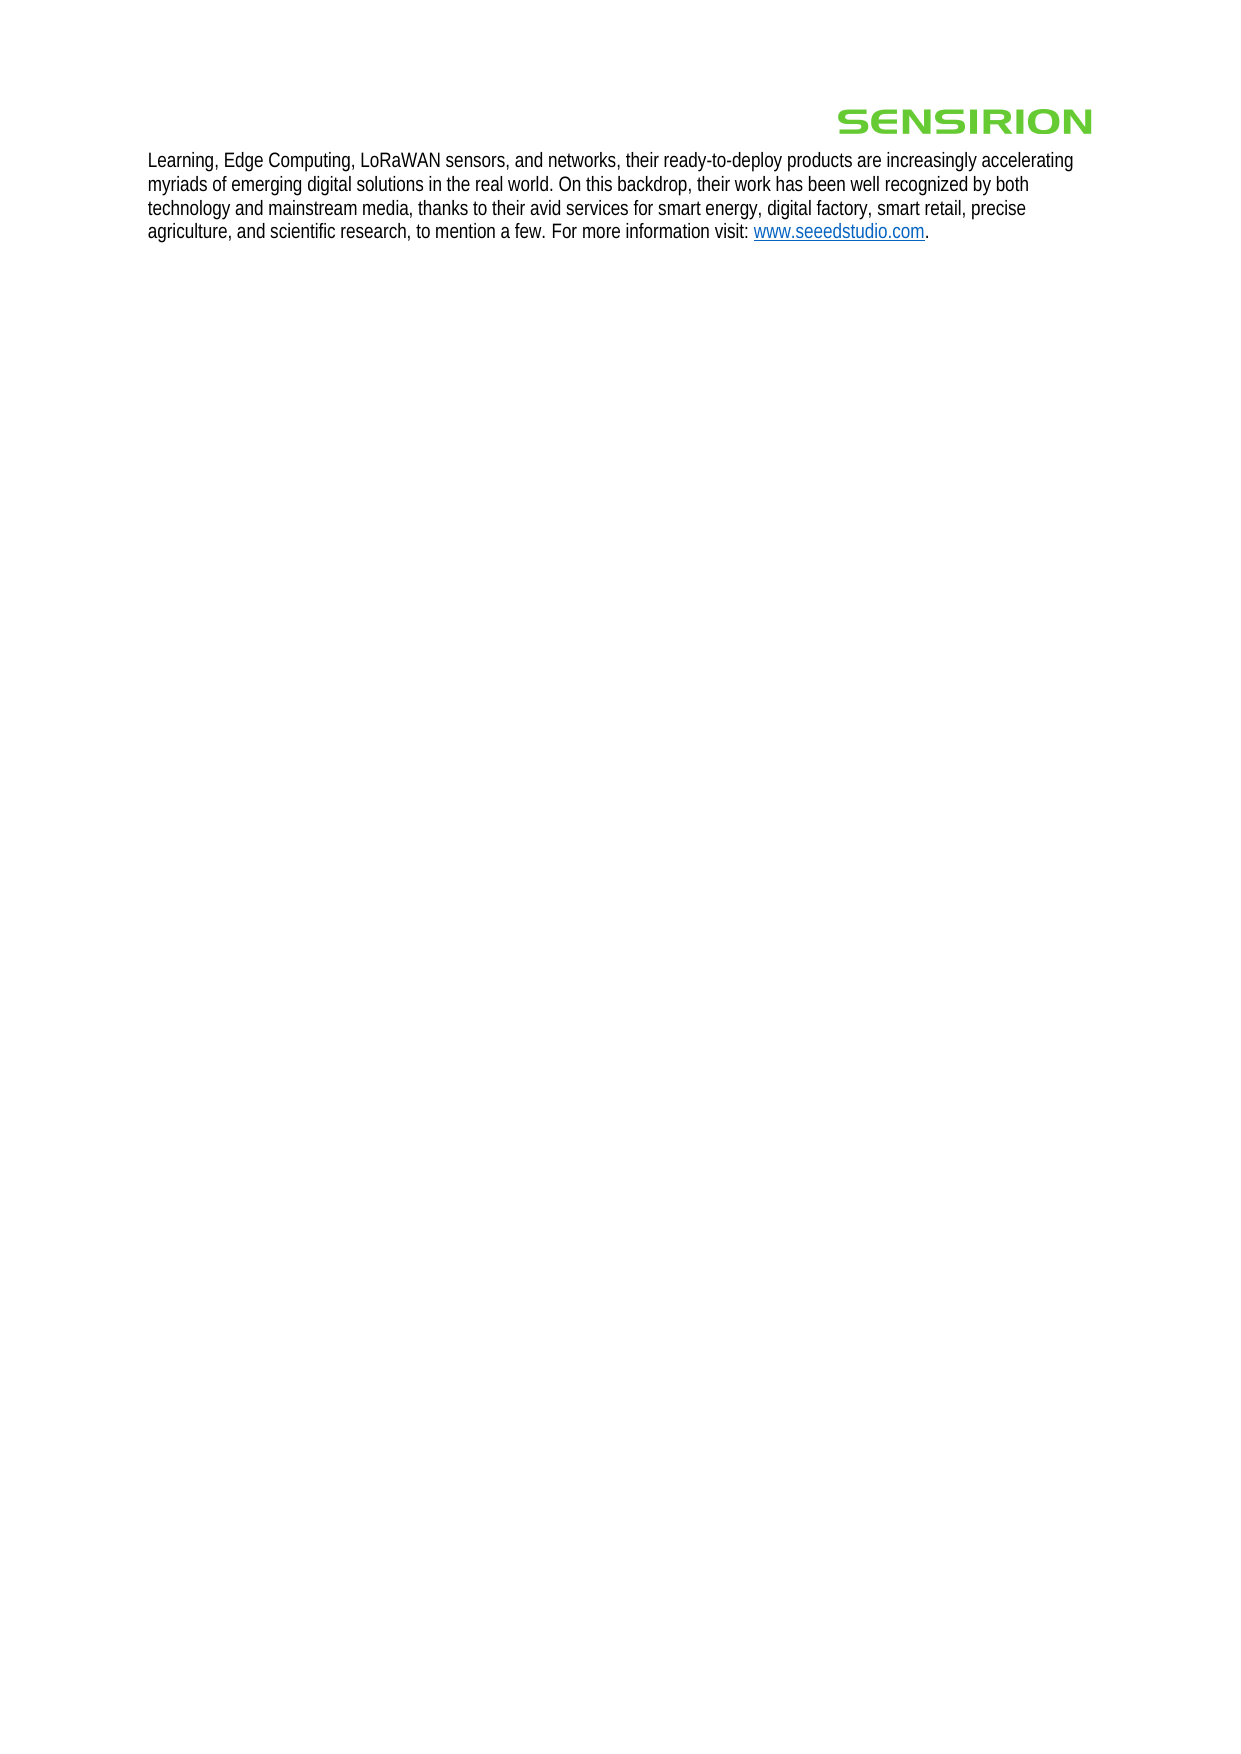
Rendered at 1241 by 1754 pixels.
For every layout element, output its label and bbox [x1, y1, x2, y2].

picture [838, 109, 1092, 134]
text [148, 148, 1093, 243]
